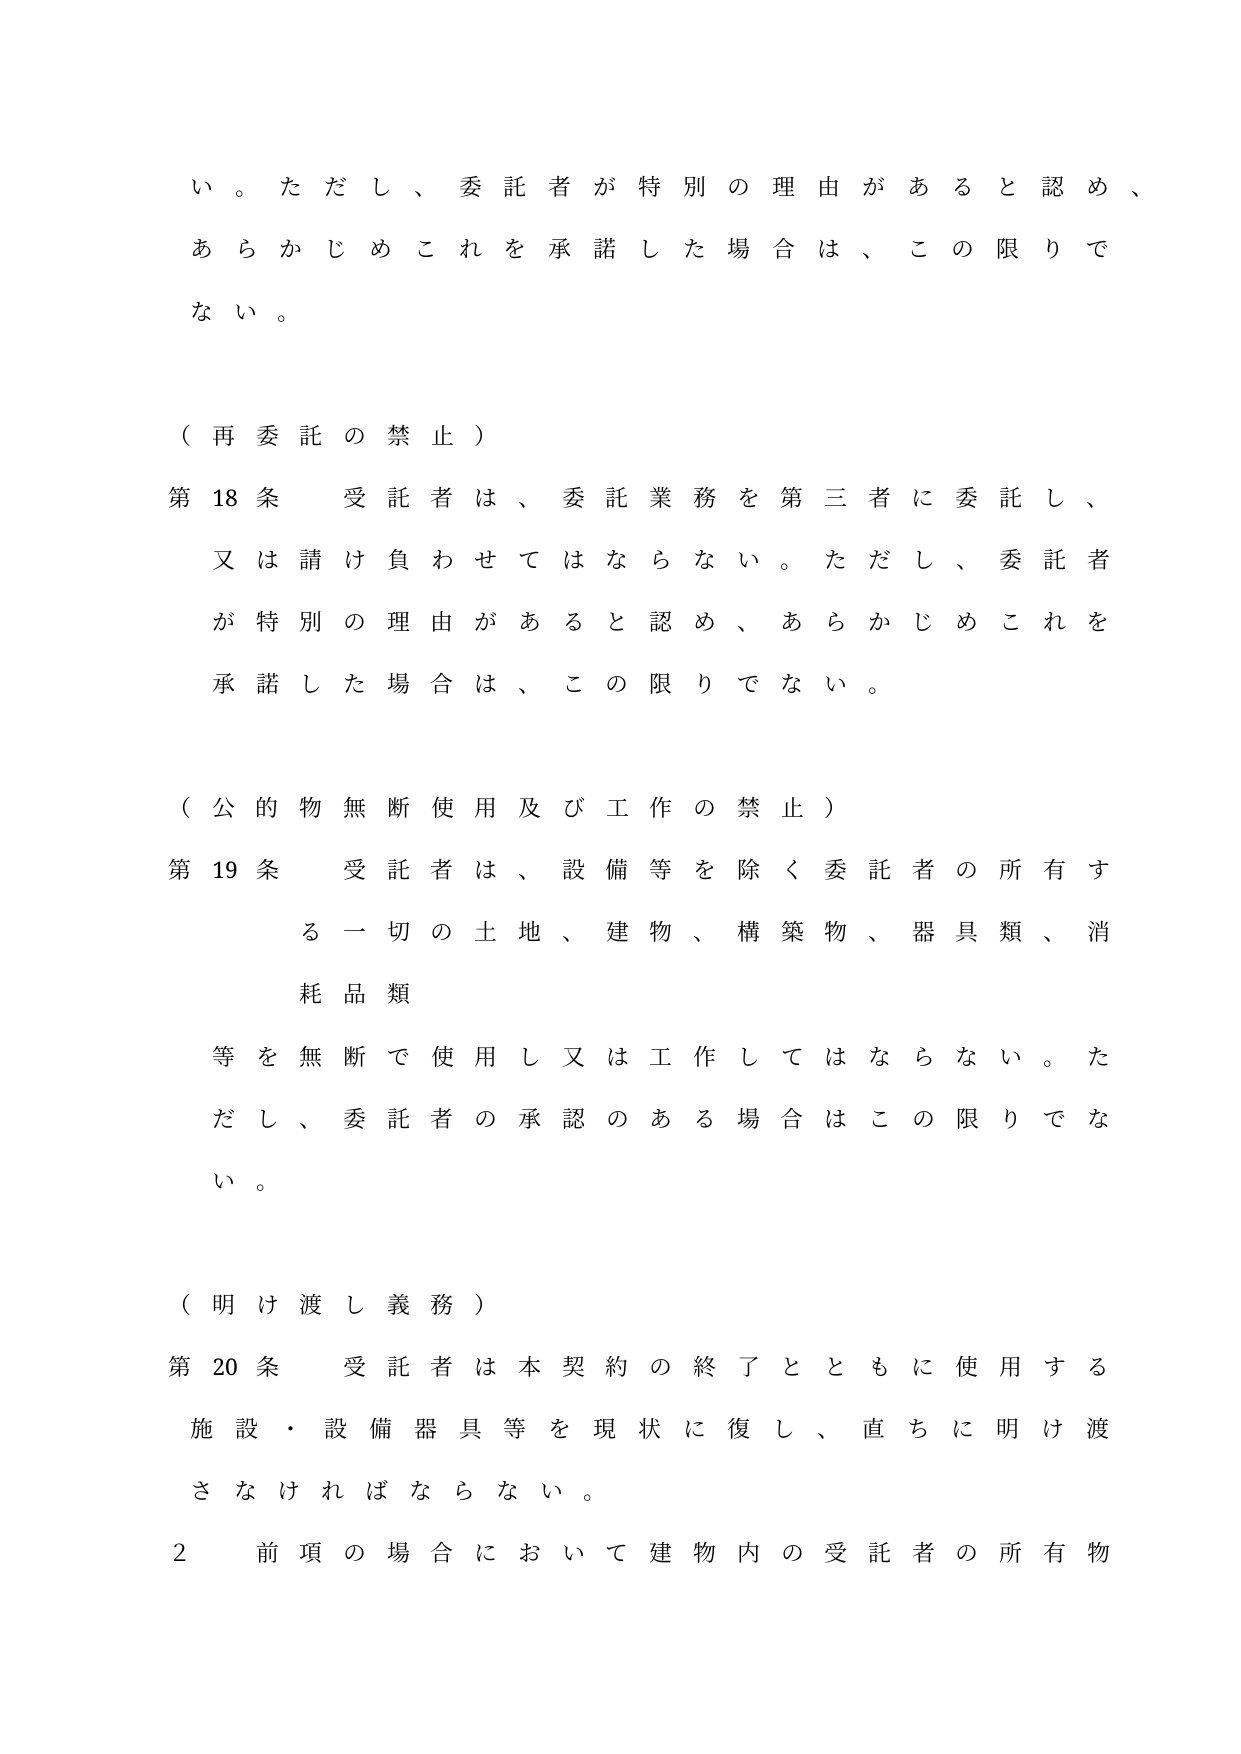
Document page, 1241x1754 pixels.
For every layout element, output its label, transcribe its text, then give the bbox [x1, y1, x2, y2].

text 第19条 受託者は、設備等を除く委託者の所有する一切の土地、建物、構築物、器具類、消耗品類 [168, 838, 1131, 1024]
text （明け渡し義務） [168, 1272, 1131, 1334]
text 等を無断で使用し又は工作してはならない。ただし、委託者の承認のある場合はこの限りでない。 [190, 1024, 1131, 1210]
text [168, 1521, 1131, 1583]
text 第20条 受託者は本契約の終了とともに使用する施設・設備器具等を現状に復し、直ちに明け渡さなければならない。 [168, 1334, 1131, 1521]
text 第18条 受託者は、委託業務を第三者に委託し、又は請け負わせてはならない。ただし、委託者が特別の理由があると認め、あらかじめこれを承諾した場合は、この限りでない。 [168, 465, 1131, 714]
text （再委託の禁止） [168, 403, 1131, 465]
text （公的物無断使用及び工作の禁止） [168, 776, 1131, 838]
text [168, 155, 1131, 341]
